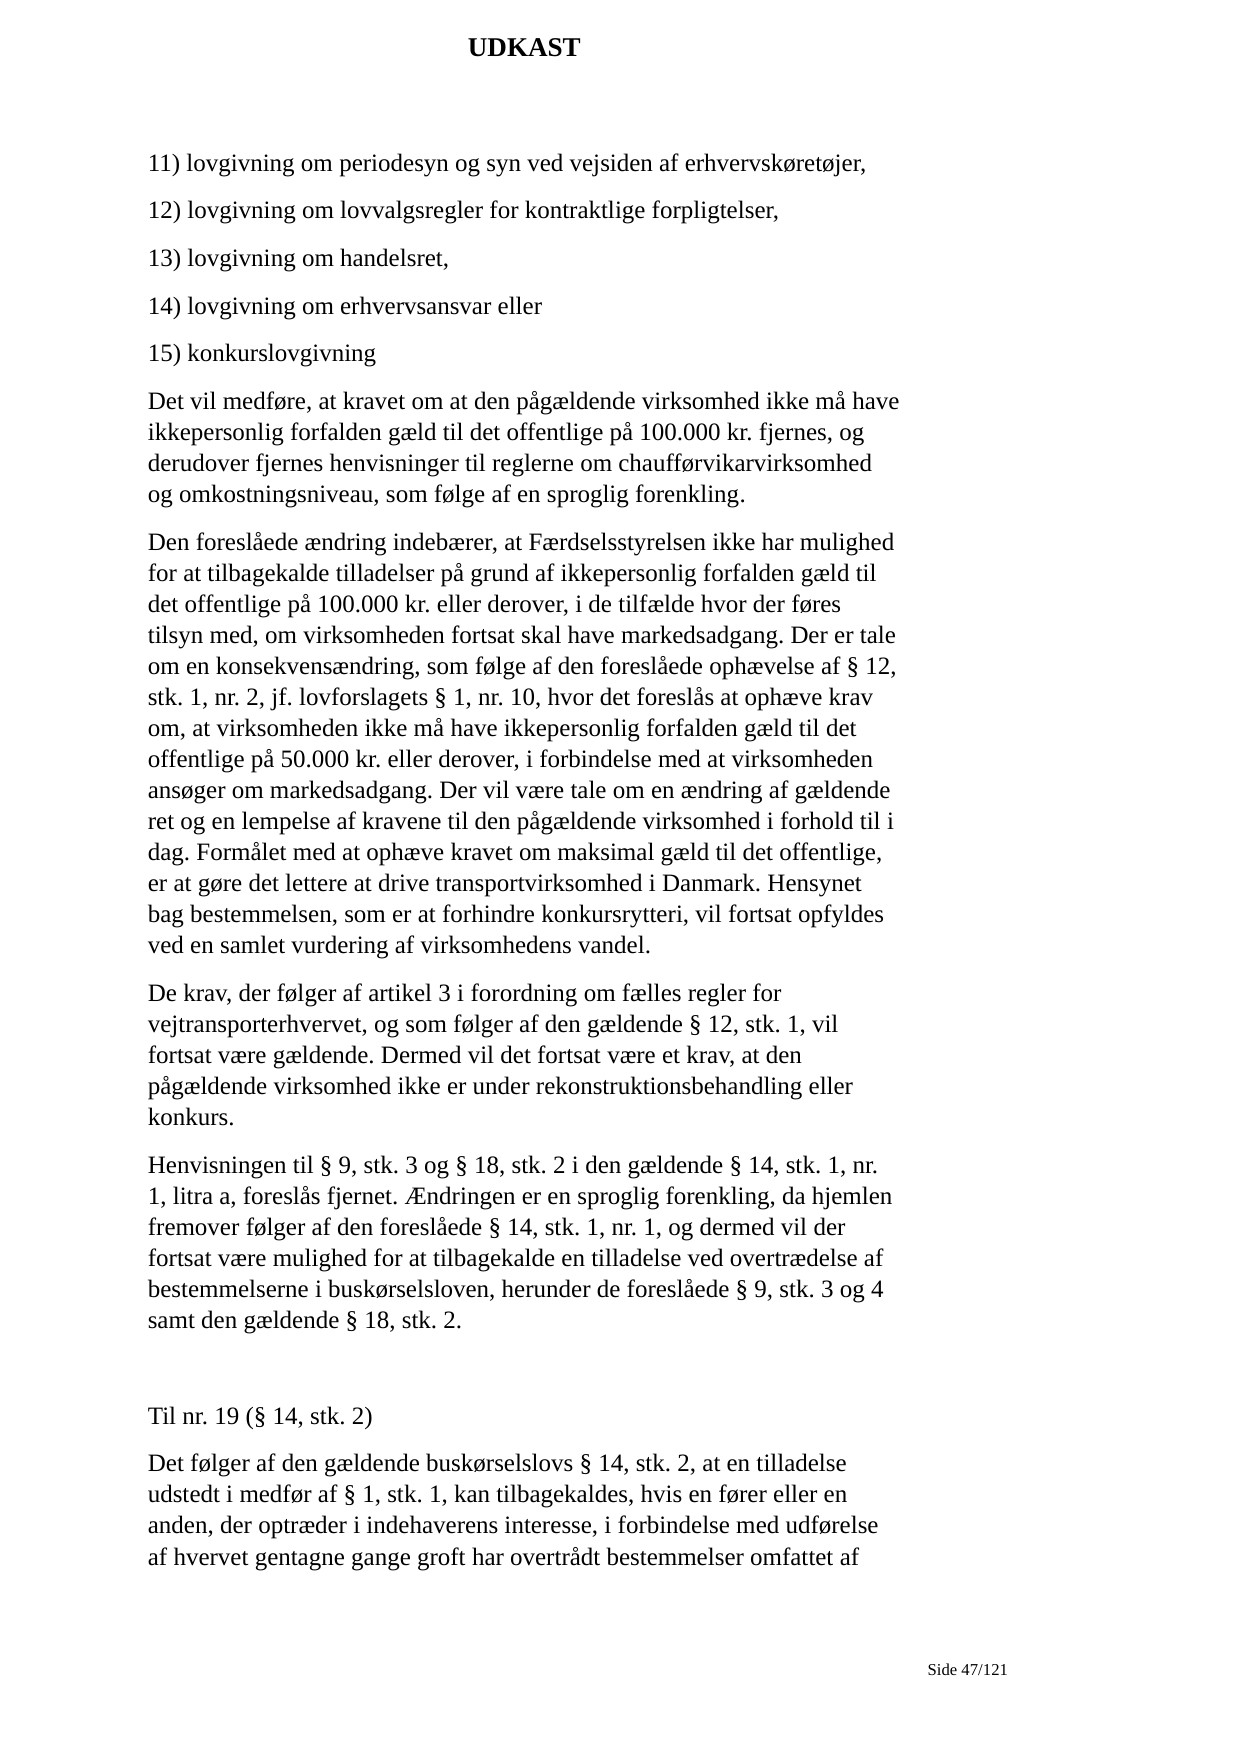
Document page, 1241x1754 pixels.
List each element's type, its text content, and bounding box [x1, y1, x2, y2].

text Til nr. 19 (§ 14, stk. 2) [148, 1401, 901, 1429]
text 15) konkurslovgivning [148, 338, 901, 367]
text Den foreslåede ændring indebærer, at Færdselsstyrelsen ikke har mulighed for at tilbagekalde tilladelser på grund af ikkepersonlig forfalden gæld til det offentlige på 100.000 kr. eller derover, i de tilfælde hvor der føres tilsyn med, om virksomheden fortsat skal have markedsadgang. Der er tale om en konsekvensændring, som følge af den foreslåede ophævelse af § 12, stk. 1, nr. 2, jf. lovforslagets § 1, nr. 10, hvor det foreslås at ophæve krav om, at virksomheden ikke må have ikkepersonlig forfalden gæld til det offentlige på 50.000 kr. eller derover, i forbindelse med at virksomheden ansøger om markedsadgang. Der vil være tale om en ændring af gældende ret og en lempelse af kravene til den pågældende virksomhed i forhold til i dag. Formålet med at ophæve kravet om maksimal gæld til det offentlige, er at gøre det lettere at drive transportvirksomhed i Danmark. Hensynet bag bestemmelsen, som er at forhindre konkursrytteri, vil fortsat opfyldes ved en samlet vurdering af virksomhedens vandel. [148, 527, 901, 959]
text 11) lovgivning om periodesyn og syn ved vejsiden af erhvervskøretøjer, [148, 148, 901, 176]
text 12) lovgivning om lovvalgsregler for kontraktlige forpligtelser, [148, 195, 901, 224]
text De krav, der følger af artikel 3 i forordning om fælles regler for vejtransporterhvervet, og som følger af den gældende § 12, stk. 1, vil fortsat være gældende. Dermed vil det fortsat være et krav, at den pågældende virksomhed ikke er under rekonstruktionsbehandling eller konkurs. [148, 978, 901, 1131]
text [148, 1448, 901, 1570]
text 13) lovgivning om handelsret, [148, 243, 901, 272]
text Henvisningen til § 9, stk. 3 og § 18, stk. 2 i den gældende § 14, stk. 1, nr. 1, litra a, foreslås fjernet. Ændringen er en sproglig forenkling, da hjemlen fremover følger af den foreslåede § 14, stk. 1, nr. 1, og dermed vil der fortsat være mulighed for at tilbagekalde en tilladelse ved overtrædelse af bestemmelserne i buskørselsloven, herunder de foreslåede § 9, stk. 3 og 4 samt den gældende § 18, stk. 2. [148, 1150, 901, 1334]
text 14) lovgivning om erhvervsansvar eller [148, 291, 901, 319]
text Det vil medføre, at kravet om at den pågældende virksomhed ikke må have ikkepersonlig forfalden gæld til det offentlige på 100.000 kr. fjernes, og derudover fjernes henvisninger til reglerne om chaufførvikarvirksomhed og omkostningsniveau, som følge af en sproglig forenkling. [148, 386, 901, 508]
